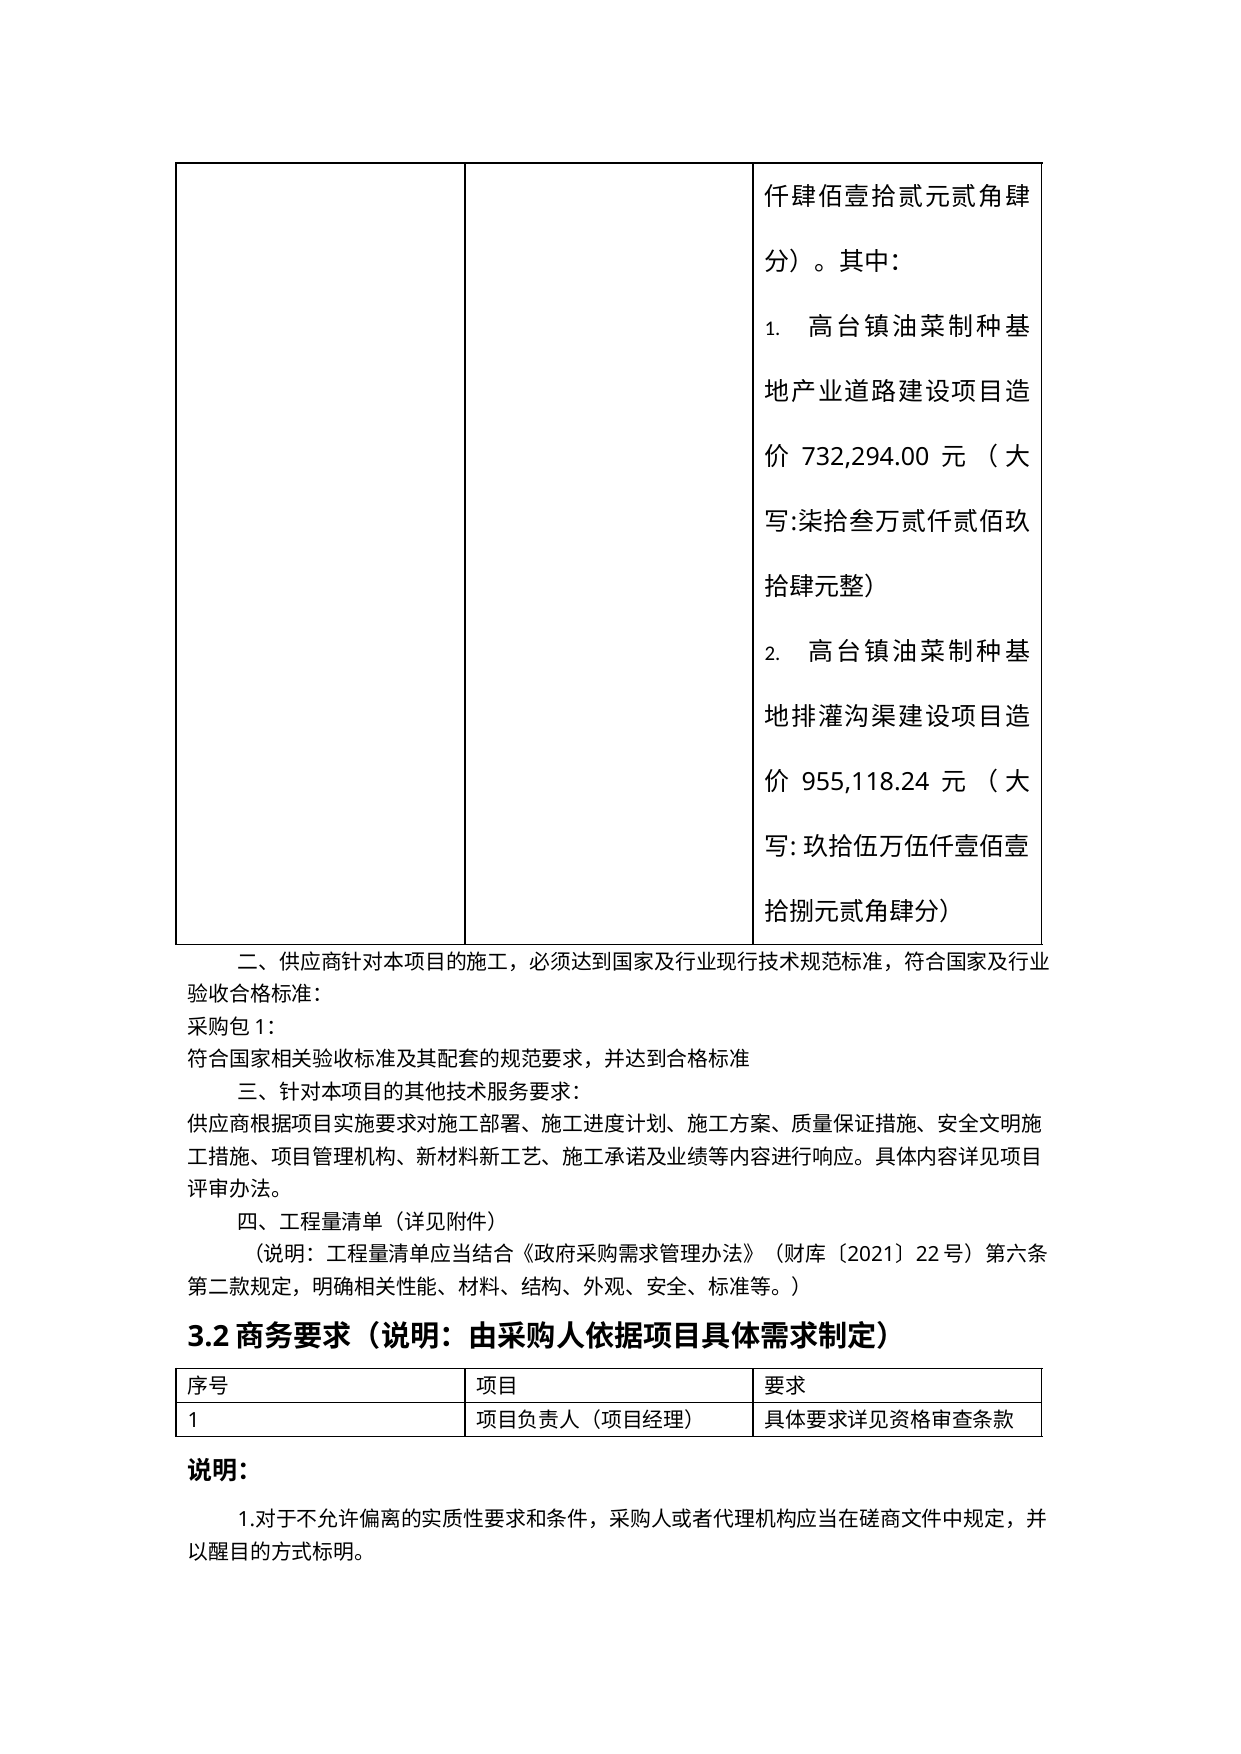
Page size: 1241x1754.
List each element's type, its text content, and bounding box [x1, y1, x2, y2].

table_cell [466, 164, 752, 943]
text 三、针对本项目的其他技术服务要求： [187, 1075, 1053, 1108]
table_header 项目 [466, 1369, 752, 1402]
text 符合国家相关验收标准及其配套的规范要求，并达到合格标准 [187, 1043, 1053, 1075]
text 1.对于不允许偏离的实质性要求和条件，采购人或者代理机构应当在磋商文件中规定，并以醒目的方式标明。 [187, 1502, 1053, 1567]
table_cell 项目负责人（项目经理） [466, 1403, 752, 1436]
text 四、工程量清单（详见附件） [187, 1205, 1053, 1238]
text 供应商根据项目实施要求对施工部署、施工进度计划、施工方案、质量保证措施、安全文明施工措施、项目管理机构、新材料新工艺、施工承诺及业绩等内容进行响应。具体内容详见项目评审办法。 [187, 1108, 1053, 1205]
table_cell 1 [177, 1403, 464, 1436]
table_header 要求 [754, 1369, 1041, 1402]
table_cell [754, 164, 1041, 943]
text （说明：工程量清单应当结合《政府采购需求管理办法》（财库〔2021〕22号）第六条第二款规定，明确相关性能、材料、结构、外观、安全、标准等。） [187, 1238, 1053, 1303]
text 二、供应商针对本项目的施工，必须达到国家及行业现行技术规范标准，符合国家及行业验收合格标准： [187, 945, 1053, 1010]
text 说明： [187, 1437, 1053, 1502]
table_cell 具体要求详见资格审查条款 [754, 1403, 1041, 1436]
text 采购包1： [187, 1010, 1053, 1043]
table_header 序号 [177, 1369, 464, 1402]
text 3.2商务要求（说明：由采购人依据项目具体需求制定） [187, 1303, 1053, 1368]
table_cell 1 [177, 164, 464, 943]
